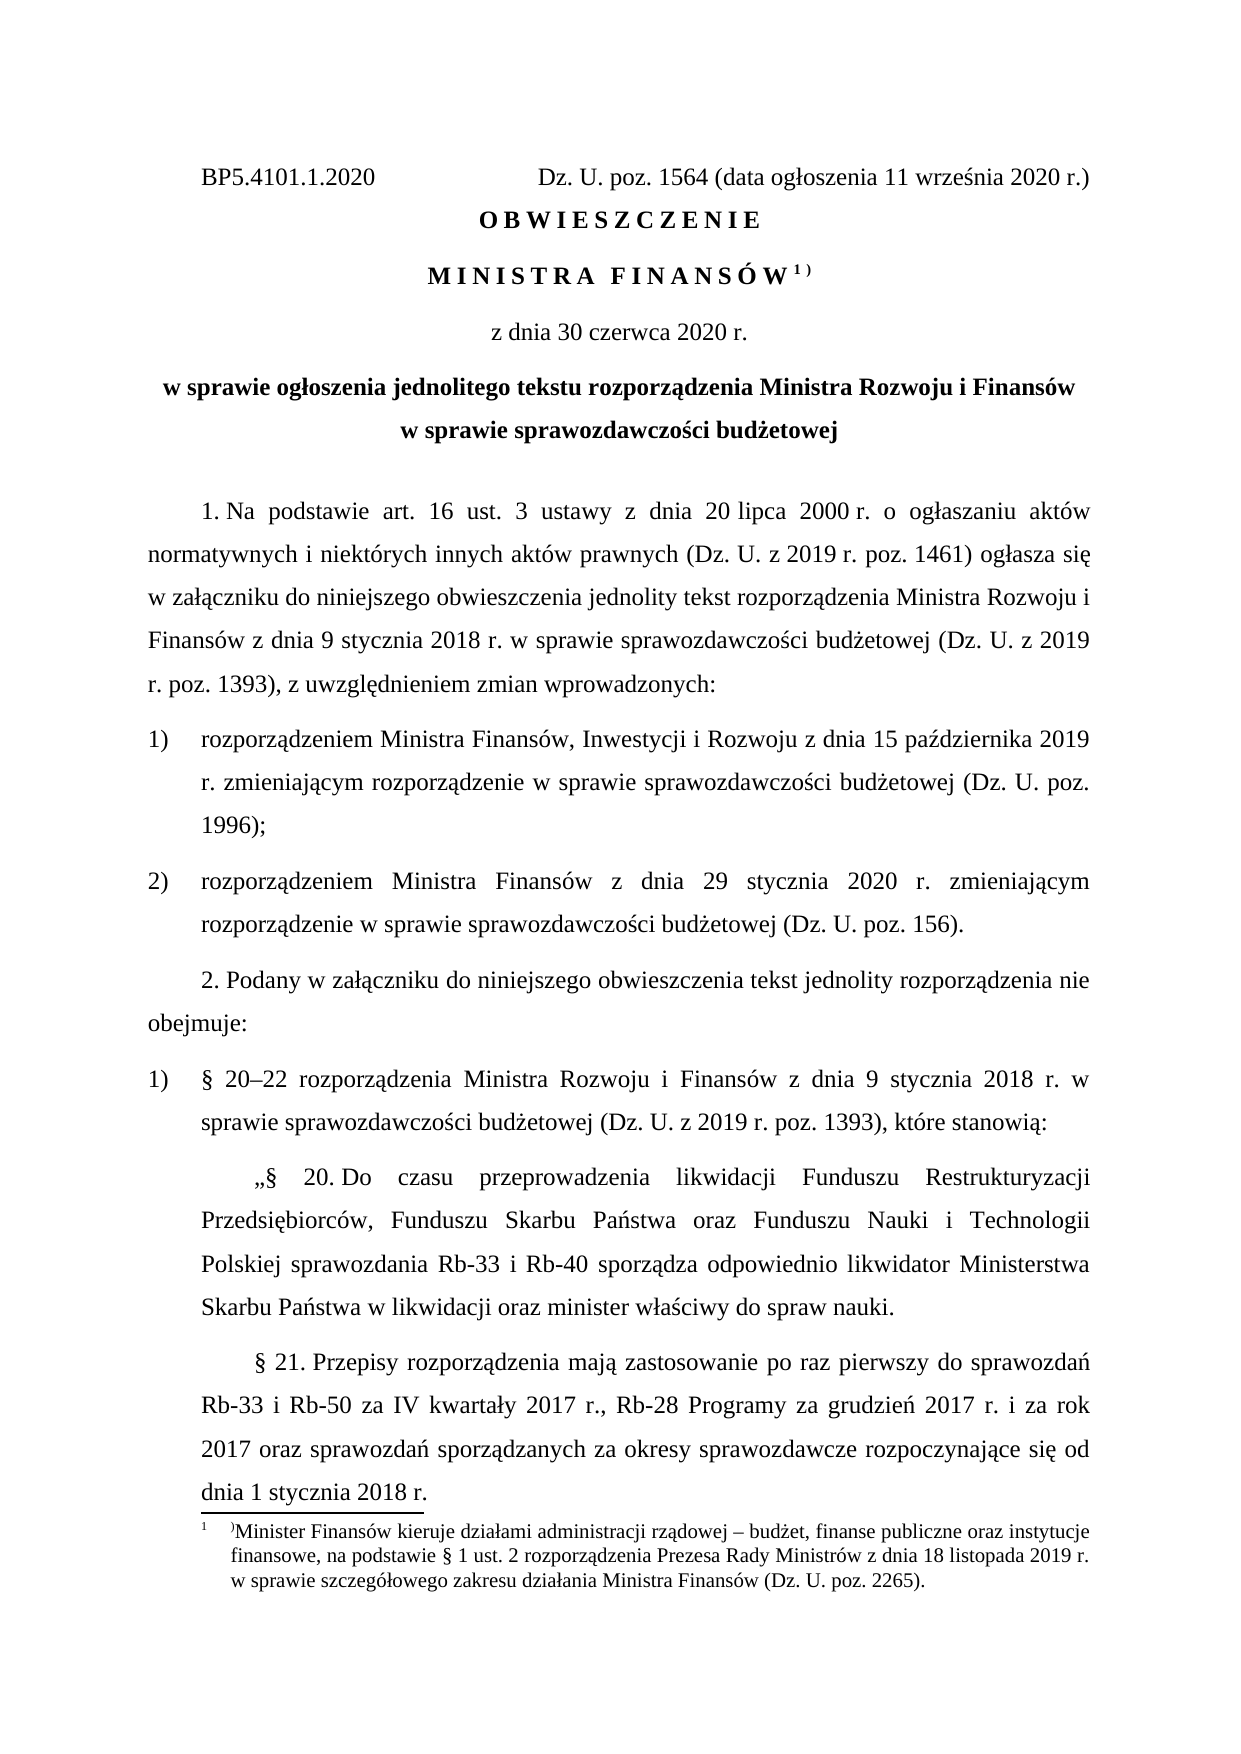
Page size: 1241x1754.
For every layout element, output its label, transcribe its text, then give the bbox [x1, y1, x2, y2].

text BP5.4101.1.2020 Dz. U. poz. 1564 (data ogłoszenia 11 września 2020 r.) [201, 162, 1091, 191]
text z dnia 30 czerwca 2020 r. [148, 317, 1091, 346]
text 1. Na podstawie art. 16 ust. 3 ustawy z dnia 20 lipca 2000 r. o ogłaszaniu aktów normatywnych i niektórych innych aktów prawnych (Dz. U. z 2019 r. poz. 1461) ogłasza się w załączniku do niniejszego obwieszczenia jednolity tekst rozporządzenia Ministra Rozwoju i Finansów z dnia 9 stycznia 2018 r. w sprawie sprawozdawczości budżetowej (Dz. U. z 2019 r. poz. 1393), z uwzględnieniem zmian wprowadzonych: [148, 496, 1091, 697]
text Ministra finansów) [148, 261, 1091, 290]
text „§ 20. Do czasu przeprowadzenia likwidacji Funduszu Restrukturyzacji Przedsiębiorców, Funduszu Skarbu Państwa oraz Funduszu Nauki i Technologii Polskiej sprawozdania Rb-33 i Rb-40 sporządza odpowiednio likwidator Ministerstwa Skarbu Państwa w likwidacji oraz minister właściwy do spraw nauki. [201, 1162, 1091, 1321]
text 2) rozporządzeniem Ministra Finansów z dnia 29 stycznia 2020 r. zmieniającym rozporządzenie w sprawie sprawozdawczości budżetowej (Dz. U. poz. 156). [148, 866, 1091, 938]
text OBWIESZCZENIE [148, 206, 1091, 234]
text 1) § 20–22 rozporządzenia Ministra Rozwoju i Finansów z dnia 9 stycznia 2018 r. w sprawie sprawozdawczości budżetowej (Dz. U. z 2019 r. poz. 1393), które stanowią: [148, 1064, 1091, 1136]
text § 21. Przepisy rozporządzenia mają zastosowanie po raz pierwszy do sprawozdań Rb-33 i Rb-50 za IV kwartały 2017 r., Rb-28 Programy za grudzień 2017 r. i za rok 2017 oraz sprawozdań sporządzanych za okresy sprawozdawcze rozpoczynające się od dnia 1 stycznia 2018 r. [201, 1347, 1091, 1506]
text 2. Podany w załączniku do niniejszego obwieszczenia tekst jednolity rozporządzenia nie obejmuje: [148, 965, 1091, 1037]
text 1) rozporządzeniem Ministra Finansów, Inwestycji i Rozwoju z dnia 15 października 2019 r. zmieniającym rozporządzenie w sprawie sprawozdawczości budżetowej (Dz. U. poz. 1996); [148, 724, 1091, 839]
text w sprawie ogłoszenia jednolitego tekstu rozporządzenia Ministra Rozwoju i Finansów w sprawie sprawozdawczości budżetowej [148, 372, 1091, 444]
